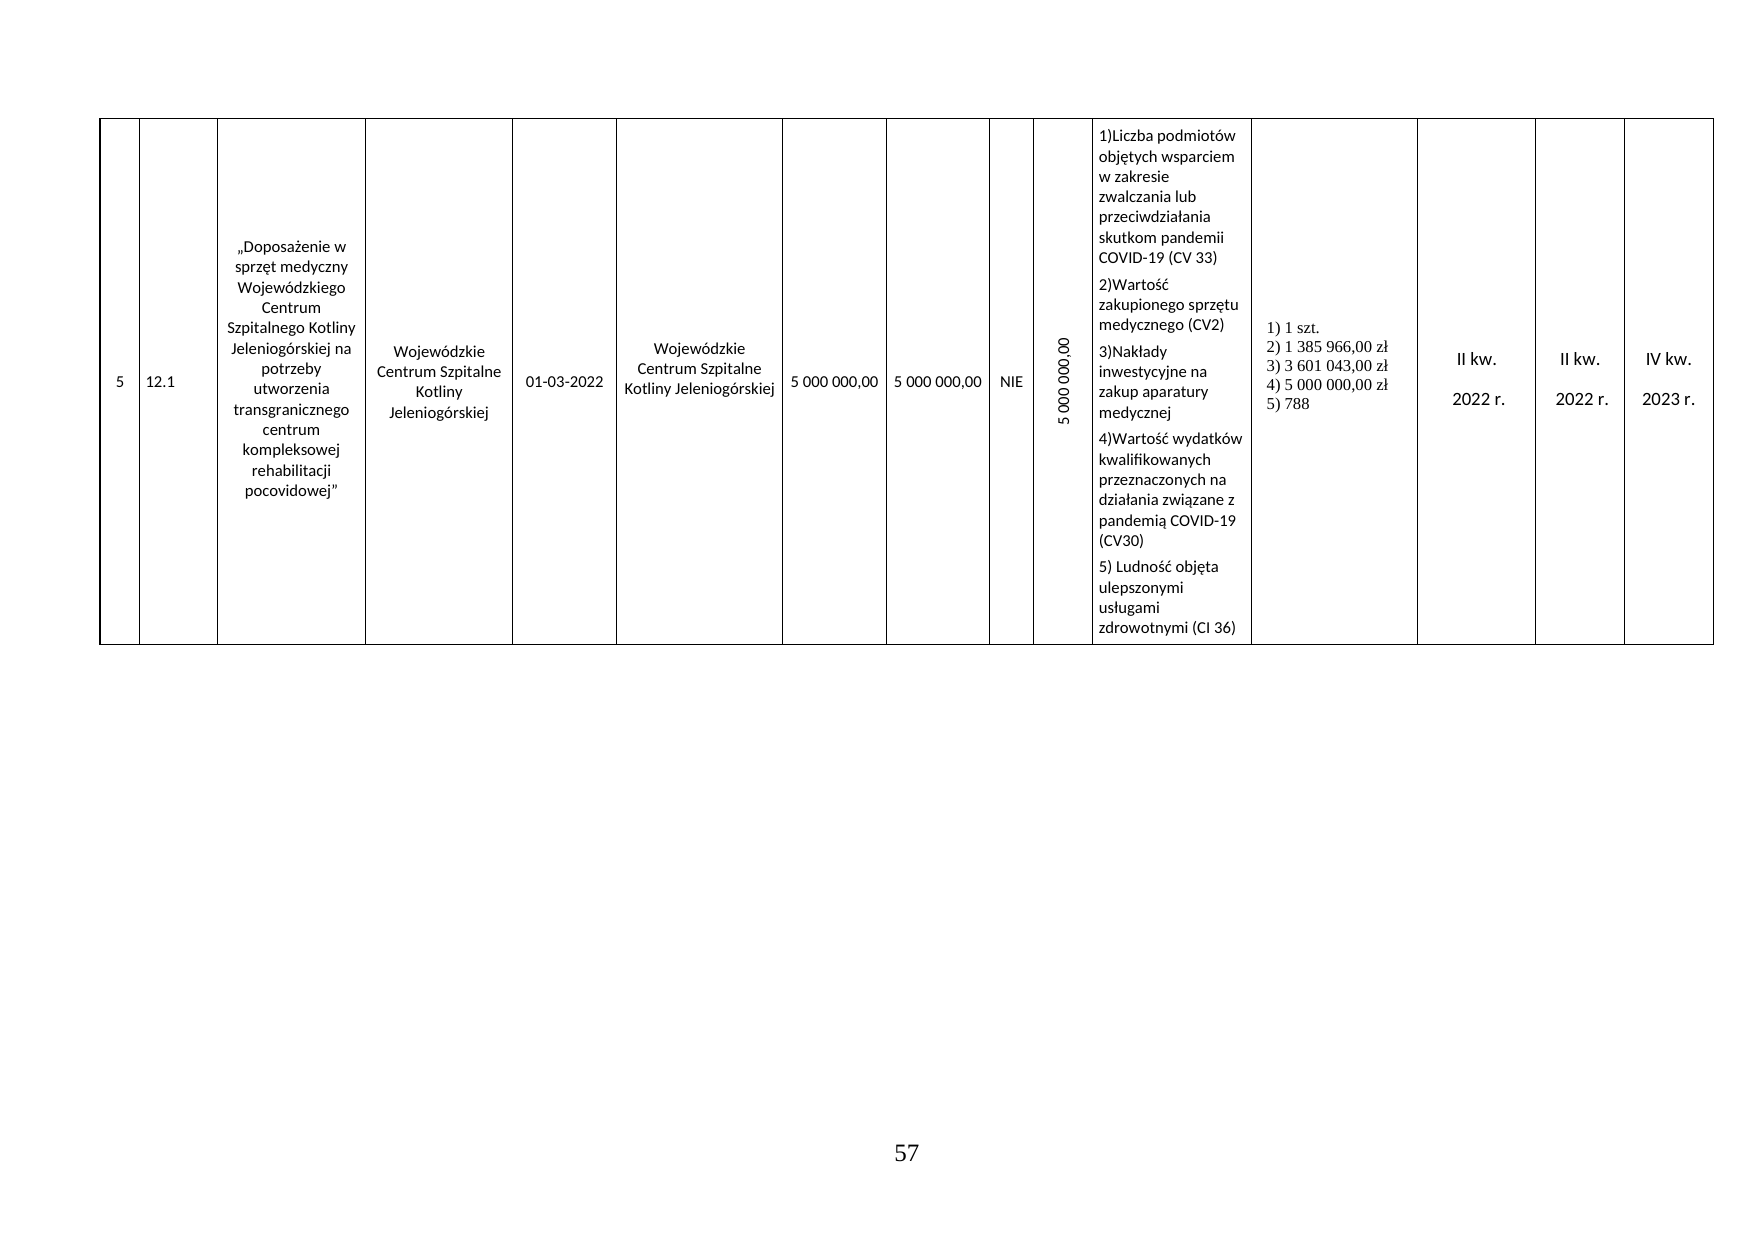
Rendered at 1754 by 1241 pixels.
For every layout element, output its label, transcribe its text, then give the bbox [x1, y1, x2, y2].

table_cell NIE [990, 119, 1033, 644]
table_cell IV kw. 2023 r. [1625, 119, 1713, 644]
table_cell 01-03-2022 [513, 119, 616, 644]
table_cell 5 000 000,00 [887, 119, 989, 644]
table_cell 1)Liczba podmiotów objętych wsparciem w zakresie zwalczania lub przeciwdziałania skutkom pandemii COVID-19 (CV 33) 2)Wartość zakupionego sprzętu medycznego (CV2) 3)Nakłady inwestycyjne na zakup aparatury medycznej 4)Wartość wydatków kwalifikowanych przeznaczonych na działania związane z pandemią COVID-19 (CV30) 5) Ludność objęta ulepszonymi usługami zdrowotnymi (CI 36) [1093, 119, 1251, 644]
table_cell 12.1 [140, 119, 217, 644]
table_cell „Doposażenie w sprzęt medyczny Wojewódzkiego Centrum Szpitalnego Kotliny Jeleniogórskiej na potrzeby utworzenia transgranicznego centrum kompleksowej rehabilitacji pocovidowej” [218, 119, 365, 644]
table_cell 5 000 000,00 [1034, 119, 1092, 644]
table_cell 1) 1 szt. 2) 1 385 966,00 zł 3) 3 601 043,00 zł 4) 5 000 000,00 zł 5) 788 [1252, 119, 1417, 644]
table_cell 5 000 000,00 [783, 119, 886, 644]
table_cell 5 [101, 119, 139, 644]
table_cell Wojewódzkie Centrum Szpitalne Kotliny Jeleniogórskiej [617, 119, 782, 644]
table_cell Wojewódzkie Centrum Szpitalne Kotliny Jeleniogórskiej [366, 119, 512, 644]
table_cell II kw. 2022 r. [1418, 119, 1535, 644]
table_cell II kw. 2022 r. [1536, 119, 1624, 644]
